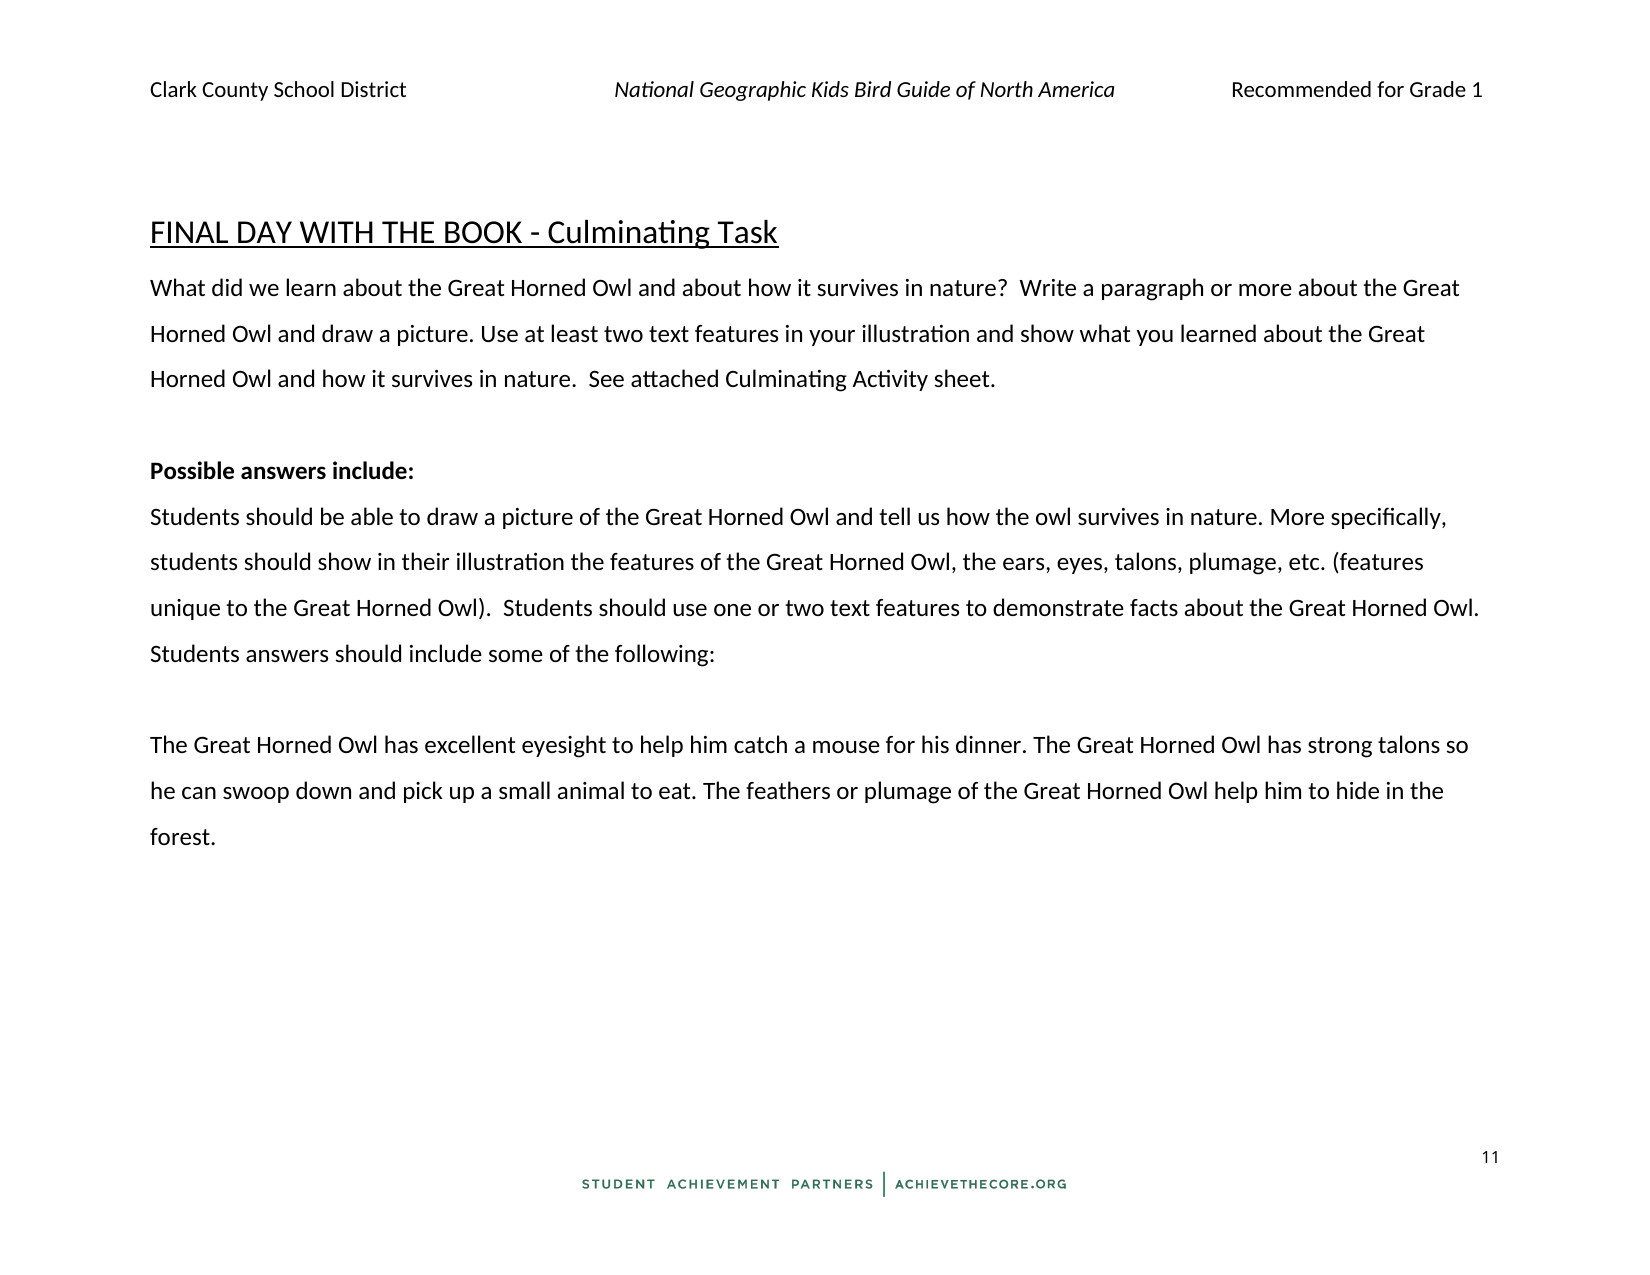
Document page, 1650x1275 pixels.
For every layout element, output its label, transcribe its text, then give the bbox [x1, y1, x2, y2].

text The Great Horned Owl has excellent eyesight to help him catch a mouse for his dinner. The Great Horned Owl has strong talons so he can swoop down and pick up a small animal to eat. The feathers or plumage of the Great Horned Owl help him to hide in the forest. [150, 729, 1500, 851]
text Possible answers include: [150, 455, 1500, 486]
text Students should be able to draw a picture of the Great Horned Owl and tell us how the owl survives in nature. More specifically, students should show in their illustration the features of the Great Horned Owl, the ears, eyes, talons, plumage, etc. (features unique to the Great Horned Owl). Students should use one or two text features to demonstrate facts about the Great Horned Owl. Students answers should include some of the following: [150, 501, 1500, 668]
picture [571, 1168, 1079, 1200]
text What did we learn about the Great Horned Owl and about how it survives in nature? Write a paragraph or more about the Great Horned Owl and draw a picture. Use at least two text features in your illustration and show what you learned about the Great Horned Owl and how it survives in nature. See attached Culminating Activity sheet. [150, 272, 1500, 394]
text FINAL DAY WITH THE BOOK - Culminating Task [150, 211, 1500, 252]
